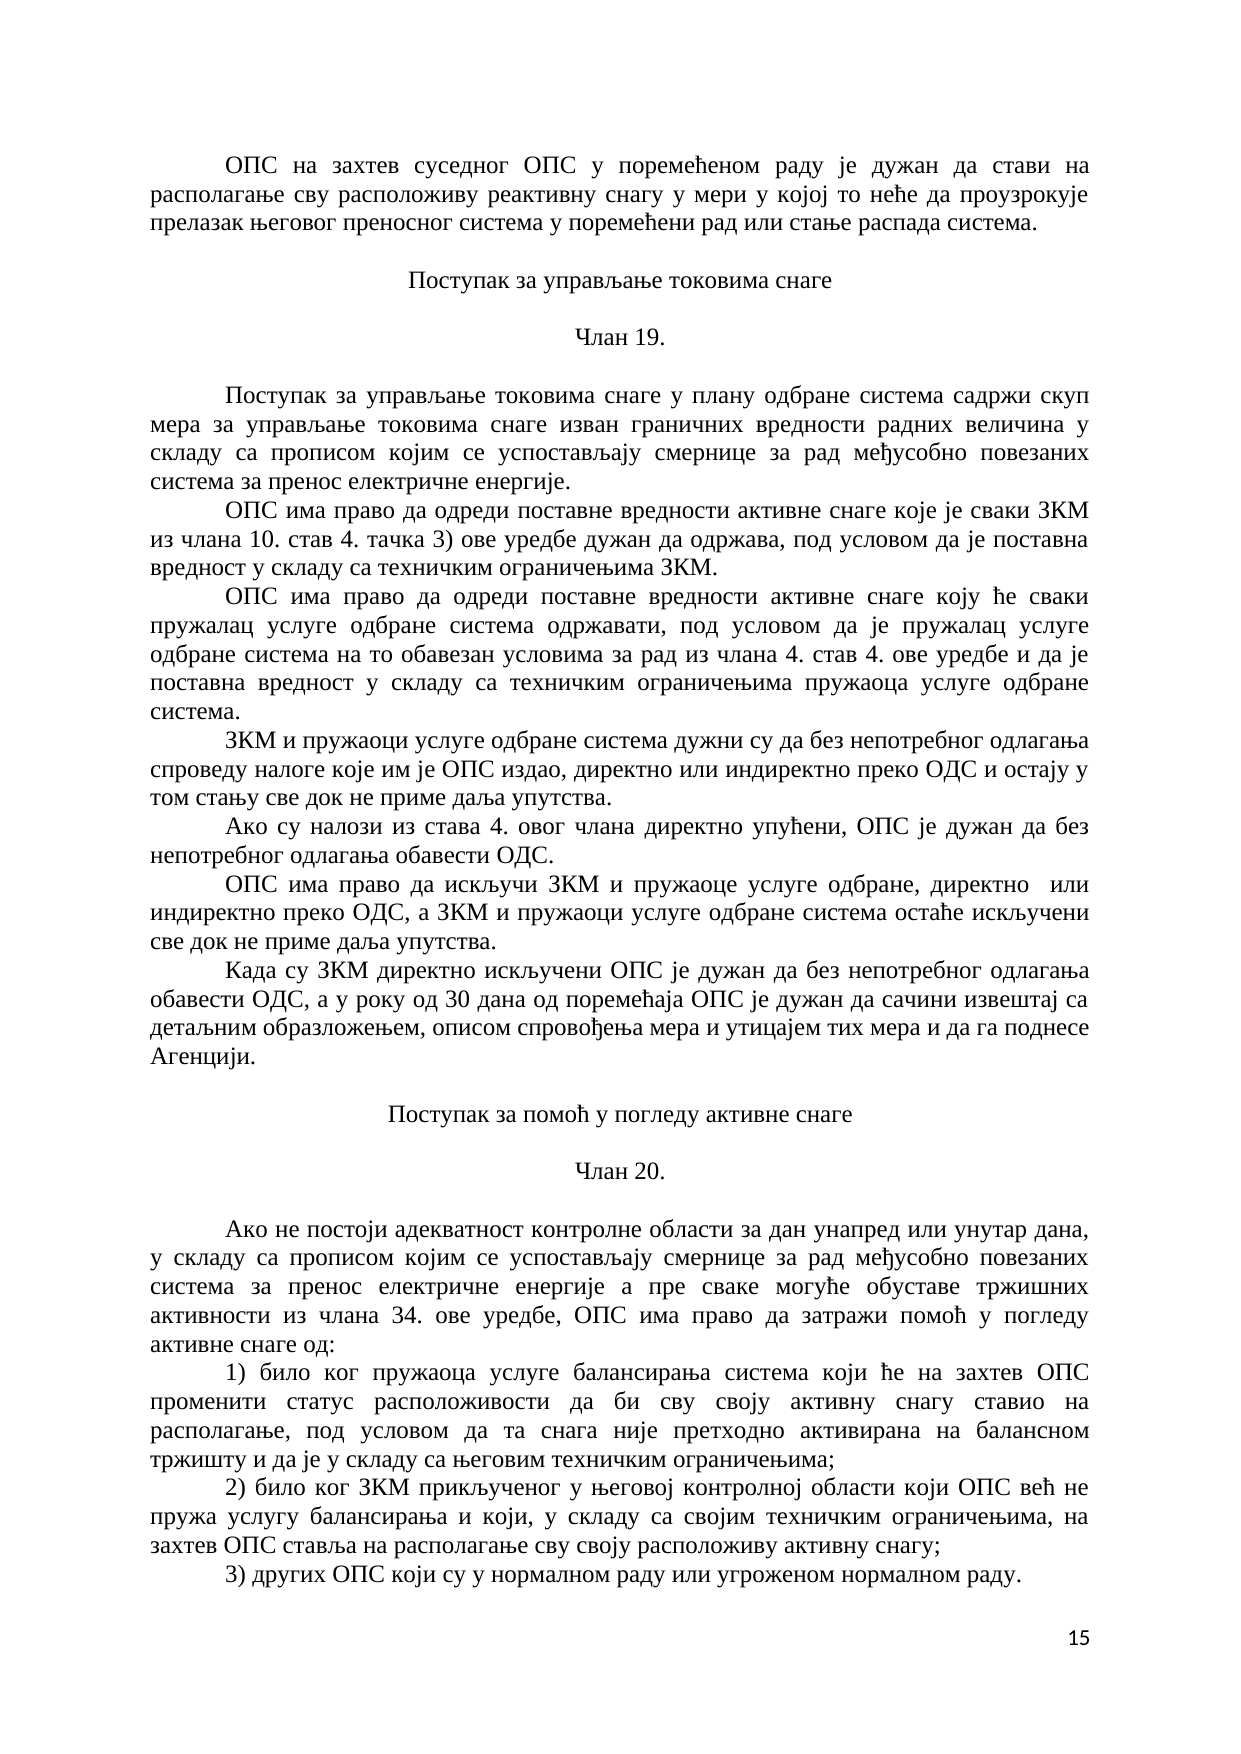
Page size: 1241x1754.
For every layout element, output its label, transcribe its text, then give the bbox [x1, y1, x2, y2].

text 2) било ког ЗКМ прикљученог у његовој контролној области који ОПС већ не пружа услугу балансирања и који, у складу са својим техничким ограничењима, на захтев ОПС ставља на располагање сву своју расположиву активну снагу; [150, 1472, 1090, 1559]
text ЗКМ и пружаоци услуге одбране система дужни су да без непотребног одлагања спроведу налоге које им је ОПС издао, директно или индиректно преко ОДС и остају у том стању све док не приме даља упутства. [150, 725, 1090, 811]
text Члан 20. [150, 1156, 1090, 1185]
text Ако су налози из става 4. овог члана директно упућени, ОПС је дужан да без непотребног одлагања обавести ОДС. [150, 811, 1090, 869]
text Поступак за управљање токовима снаге [150, 265, 1090, 294]
text 1) било ког пружаоца услуге балансирања система који ће на захтев ОПС променити статус расположивости да би сву своју активну снагу ставио на располагање, под условом да та снага није претходно активирана на балансном тржишту и да је у складу са његовим техничким ограничењима; [150, 1357, 1090, 1472]
text ОПС има право да одреди поставне вредности активне снаге које је сваки ЗКМ из члана 10. став 4. тачка 3) ове уредбе дужан да одржава, под условом да је поставна вредност у складу са техничким ограничењима ЗКМ. [150, 495, 1090, 581]
text ОПС има право да одреди поставне вредности активне снаге коју ће сваки пружалац услуге одбране система одржавати, под условом да је пружалац услуге одбране система на то обавезан условима за рад из члана 4. став 4. ове уредбе и да је поставна вредност у складу са техничким ограничењима пружаоца услуге одбране система. [150, 581, 1090, 725]
text Поступак за управљање токовима снаге у плану одбране система садржи скуп мера за управљање токовима снаге изван граничних вредности радних величина у складу са прописом којим се успостављају смернице за рад међусобно повезаних система за пренос електричне енергије. [150, 380, 1090, 495]
text ОПС на захтев суседног ОПС у поремећеном раду је дужан да стави на располагање сву расположиву реактивну снагу у мери у којој то неће да проузрокује прелазак његовог преносног система у поремећени рад или стање распада система. [150, 150, 1090, 236]
text 3) других ОПС који су у нормалном раду или угроженом нормалном раду. [150, 1559, 1090, 1587]
text Када су ЗКМ директно искључени ОПС је дужан да без непотребног одлагања обавести ОДС, а у року од 30 дана од поремећаја ОПС је дужан да сачини извештај са детаљним образложењем, описом спровођења мера и утицајем тих мера и да га поднесе Агенцији. [150, 955, 1090, 1070]
text ОПС има право да искључи ЗКМ и пружаоце услуге одбране, директно или индиректно преко ОДС, а ЗКМ и пружаоци услуге одбране система остаће искључени све док не приме даља упутства. [150, 869, 1090, 955]
text Ако не постоји адекватност контролнe области за дан унапред или унутар дана, у складу са прописом којим се успостављају смернице за рад међусобно повезаних система за пренос електричне енергије а пре сваке могуће обуставе тржишних активности из члана 34. ове уредбе, ОПС има право да затражи помоћ у погледу активне снаге од: [150, 1214, 1090, 1357]
text Поступак за помоћ у погледу активне снаге [150, 1099, 1090, 1127]
text Члан 19. [150, 322, 1090, 351]
